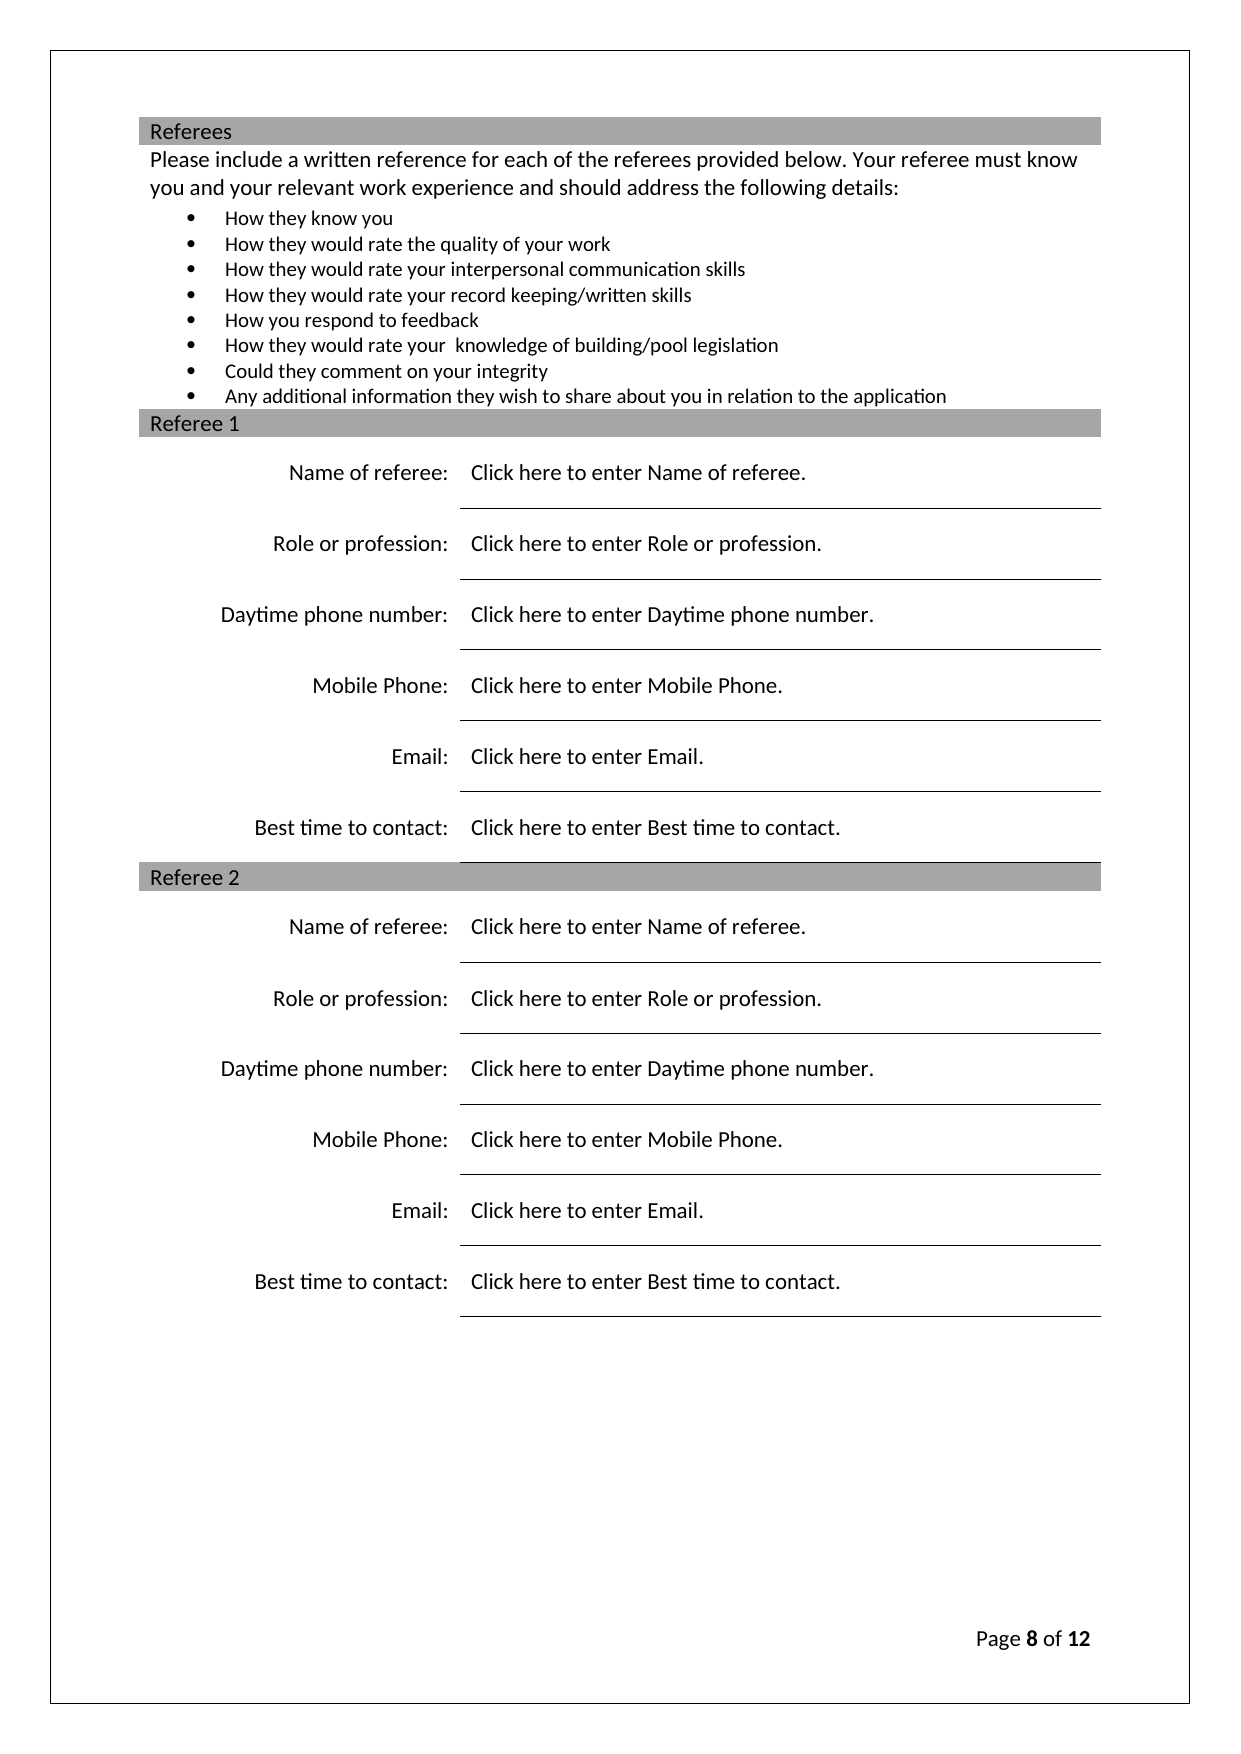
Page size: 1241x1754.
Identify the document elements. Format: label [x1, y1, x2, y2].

table_cell [139, 1245, 459, 1316]
table_cell [139, 409, 1101, 437]
table_cell [139, 962, 459, 1033]
table_cell [139, 579, 459, 649]
table_cell [139, 1104, 459, 1174]
table_cell [139, 862, 1101, 891]
table_cell [139, 891, 459, 962]
table_cell [139, 508, 459, 578]
table_cell [139, 791, 459, 862]
table_cell [139, 1033, 459, 1103]
table_cell [139, 649, 459, 720]
table_cell [139, 720, 459, 791]
table_header [139, 117, 1101, 145]
table_cell [139, 437, 459, 508]
table_cell [139, 145, 1101, 409]
table_cell [139, 1174, 459, 1245]
